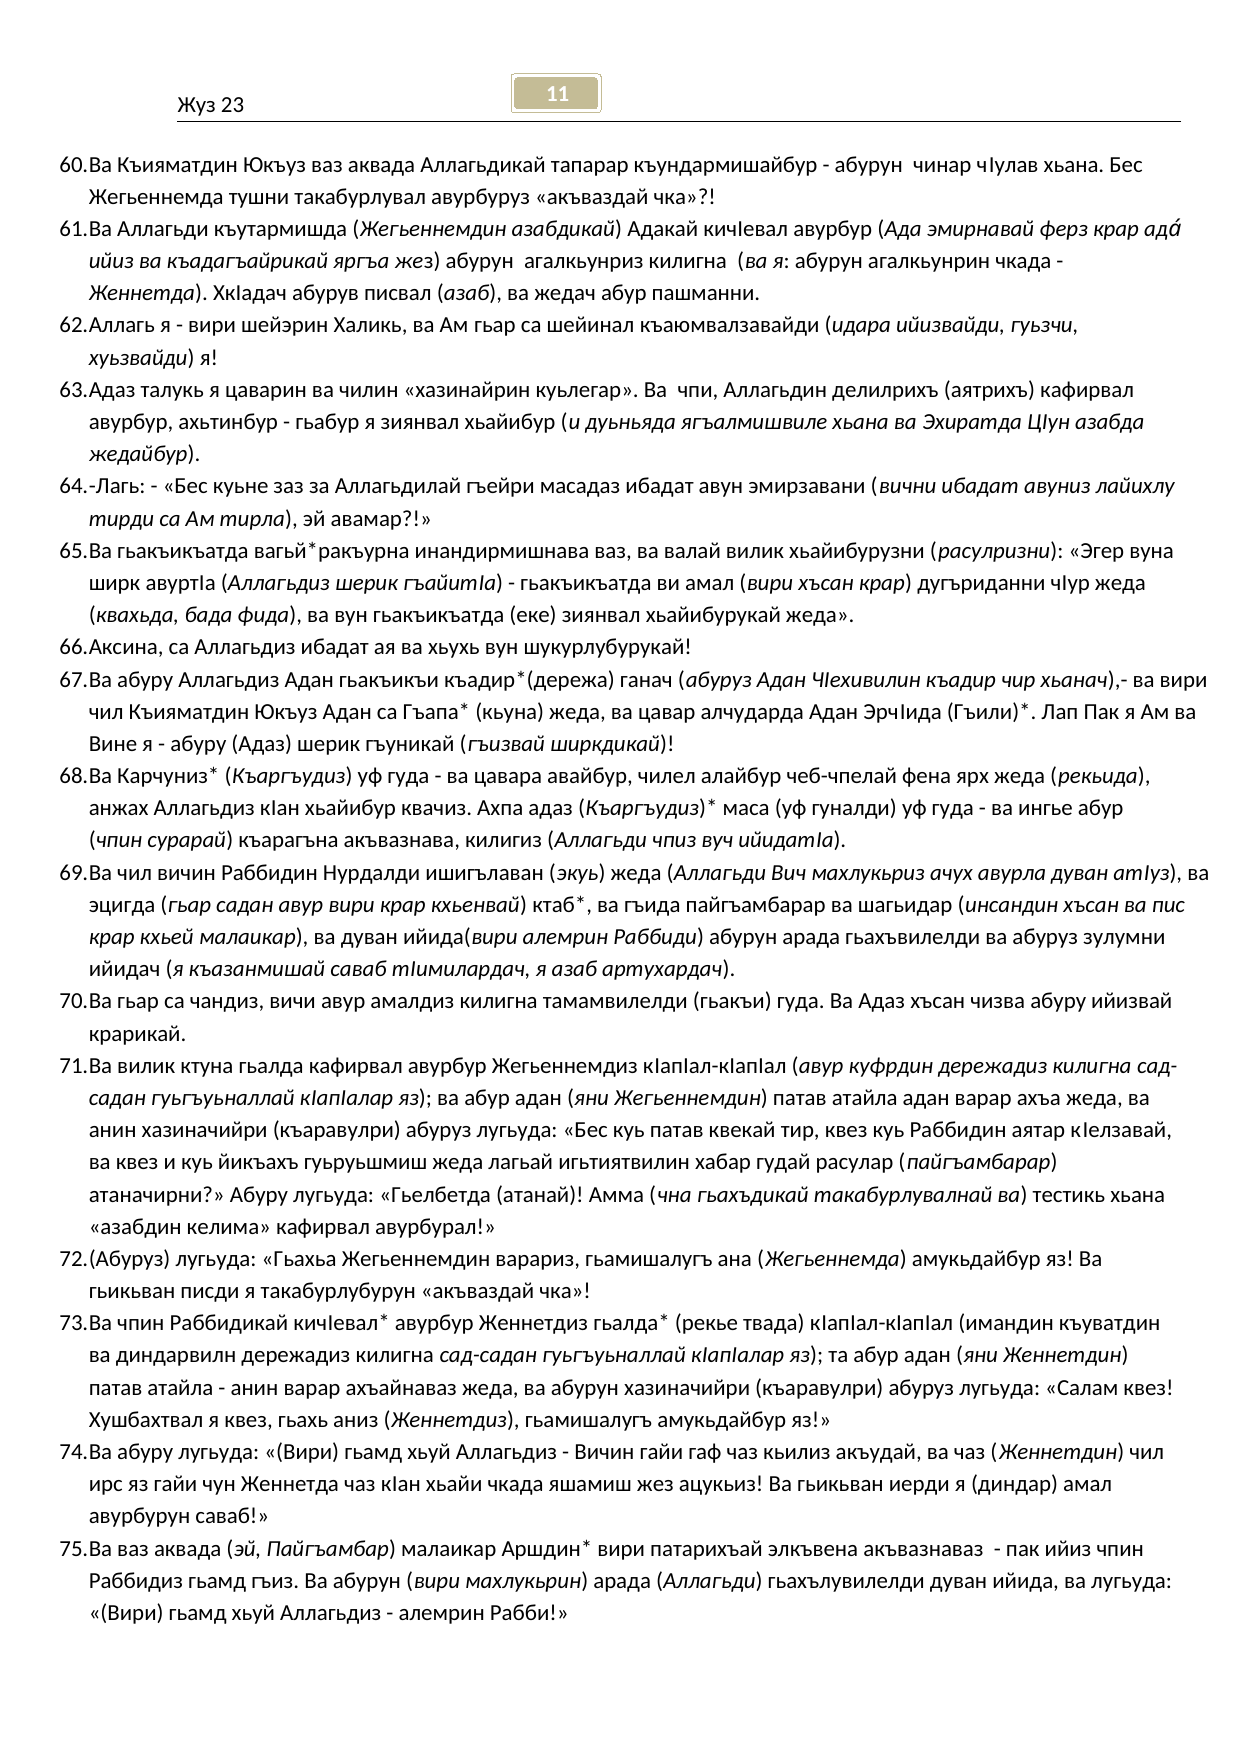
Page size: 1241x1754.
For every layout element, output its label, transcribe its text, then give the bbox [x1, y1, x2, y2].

list Адаз талукь я цаварин ва чилин «хазинайрин куьлегар». Ва чпи, Аллагьдин делилрихъ (аятрихъ) кафирвал авурбур, ахьтинбур - гьабур я зиянвал хьайибур (и дуьньяда ягъалмишвиле хьана ва Эхиратда ЦIун азабда жедайбур). [59, 375, 1181, 467]
list Ва гьар са чандиз, вичи авур амалдиз килигна тамамвилелди (гьакъи) гуда. Ва Адаз хъсан чизва абуру ийизвай крарикай. [59, 987, 1181, 1047]
list Аллагь я - вири шейэрин Халикь, ва Ам гьар са шейинал къаюмвалзавайди (идара ийизвайди, гуьзчи, хуьзвайди) я! [59, 311, 1181, 371]
list Ва Аллагьди къутармишда (Жегьеннемдин азабдикай) Адакай кичIевал авурбур (Ада эмирнавай ферз крар ада́ ийиз ва къадагъайрикай яргъа жез) абурун агалкьунриз килигна (ва я: абурун агалкьунрин чкада - Женнетда). ХкIадач абурув писвал (азаб), ва жедач абур пашманни. [59, 214, 1181, 306]
list Ва абуру лугьуда: «(Вири) гьамд хьуй Аллагьдиз - Вичин гайи гаф чаз кьилиз акъудай, ва чаз (Женнетдин) чил ирс яз гайи чун Женнетда чаз кIан хьайи чкада яшамиш жез ацукьиз! Ва гьикьван иерди я (диндар) амал авурбурун саваб!» [59, 1437, 1181, 1529]
list Ва гьакъикъатда вагьй*ракъурна инандирмишнава ваз, ва валай вилик хьайибурузни (расулризни): «Эгер вуна ширк авуртIа (Аллагьдиз шерик гъайитIа) - гьакъикъатда ви амал (вири хъсан крар) дугъриданни чIур жеда (квахьда, бада фида), ва вун гьакъикъатда (еке) зиянвал хьайибурукай жеда». [59, 536, 1181, 628]
list Ва Къияматдин Юкъуз ваз аквада Аллагьдикай тапарар къундармишайбур - абурун чинар чIулав хьана. Бес Жегьеннемда тушни такабурлувал авурбуруз «акъваздай чка»?! [59, 150, 1181, 210]
list Ва чпин Раббидикай кичIевал* авурбур Женнетдиз гьалда* (рекье твада) кIапIал-кIапIал (имандин къуватдин ва диндарвилн дережадиз килигна сад-садан гуьгъуьналлай кIапIалар яз); та абур адан (яни Женнетдин) патав атайла - анин варар ахъайнаваз жеда, ва абурун хазиначийри (къаравулри) абуруз лугьуда: «Салам квез! Хушбахтвал я квез, гьахь аниз (Женнетдиз), гьамишалугъ амукьдайбур яз!» [59, 1308, 1181, 1433]
list Ва абуру Аллагьдиз Адан гьакъикъи къадир*(дережа) ганач (абуруз Адан ЧIехивилин къадир чир хьанач),- ва вири чил Къияматдин Юкъуз Адан са Гъапа* (кьуна) жеда, ва цавар алчударда Адан ЭрчIида (Гъили)*. Лап Пак я Ам ва Вине я - абуру (Адаз) шерик гъуникай (гъизвай ширкдикай)! [59, 665, 1226, 757]
list Ва чил вичин Раббидин Нурдалди ишигълаван (экуь) жеда (Аллагьди Вич махлукьриз ачух авурла дуван атIуз), ва эцигда (гьар садан авур вири крар кхьенвай) ктаб*, ва гъида пайгъамбарар ва шагьидар (инсандин хъсан ва пис крар кхьей малаикар), ва дуван ийида(вири алемрин Раббиди) абурун арада гьахъвилелди ва абуруз зулумни ийидач (я къазанмишай саваб тIимилардач, я азаб артухардач). [59, 858, 1226, 982]
list Ва вилик ктуна гьалда кафирвал авурбур Жегьеннемдиз кIапIал-кIапIал (авур куфрдин дережадиз килигна сад-садан гуьгъуьналлай кIапIалар яз); ва абур адан (яни Жегьеннемдин) патав атайла адан варар ахъа жеда, ва анин хазиначийри (къаравулри) абуруз лугьуда: «Бес куь патав квекай тир, квез куь Раббидин аятар кIелзавай, ва квез и куь йикъахъ гуьруьшмиш жеда лагьай игьтиятвилин хабар гудай расулар (пайгъамбарар) атаначирни?» Абуру лугьуда: «Гьелбетда (атанай)! Амма (чна гьахъдикай такабурлувалнай ва) тестикь хьана «азабдин келима» кафирвал авурбурал!» [59, 1051, 1181, 1240]
list Ва ваз аквада (эй, Пайгъамбар) малаикар Аршдин* вири патарихъай элкъвена акъвазнаваз - пак ийиз чпин Раббидиз гьамд гъиз. Ва абурун (вири махлукьрин) арада (Аллагьди) гьахълувилелди дуван ийида, ва лугьуда: «(Вири) гьамд хьуй Аллагьдиз - алемрин Рабби!» [59, 1534, 1181, 1626]
list (Абуруз) лугьуда: «Гьахьа Жегьеннемдин варариз, гьамишалугъ ана (Жегьеннемда) амукьдайбур яз! Ва гьикьван писди я такабурлубурун «акъваздай чка»! [59, 1244, 1181, 1304]
list Аксина, са Аллагьдиз ибадат ая ва хьухь вун шукурлубурукай! [59, 632, 1181, 661]
list -Лагь: - «Бес куьне заз за Аллагьдилай гъейри масадаз ибадат авун эмирзавани (вични ибадат авуниз лайихлу тирди са Ам тирла), эй авамар?!» [59, 472, 1181, 532]
list Ва Карчуниз* (Къаргъудиз) уф гуда - ва цавара авайбур, чилел алайбур чеб-чпелай фена ярх жеда (рекьида), анжах Аллагьдиз кIан хьайибур квачиз. Ахпа адаз (Къаргъудиз)* маса (уф гуналди) уф гуда - ва ингье абур (чпин сурарай) къарагъна акъвазнава, килигиз (Аллагьди чпиз вуч ийидатIа). [59, 761, 1181, 854]
